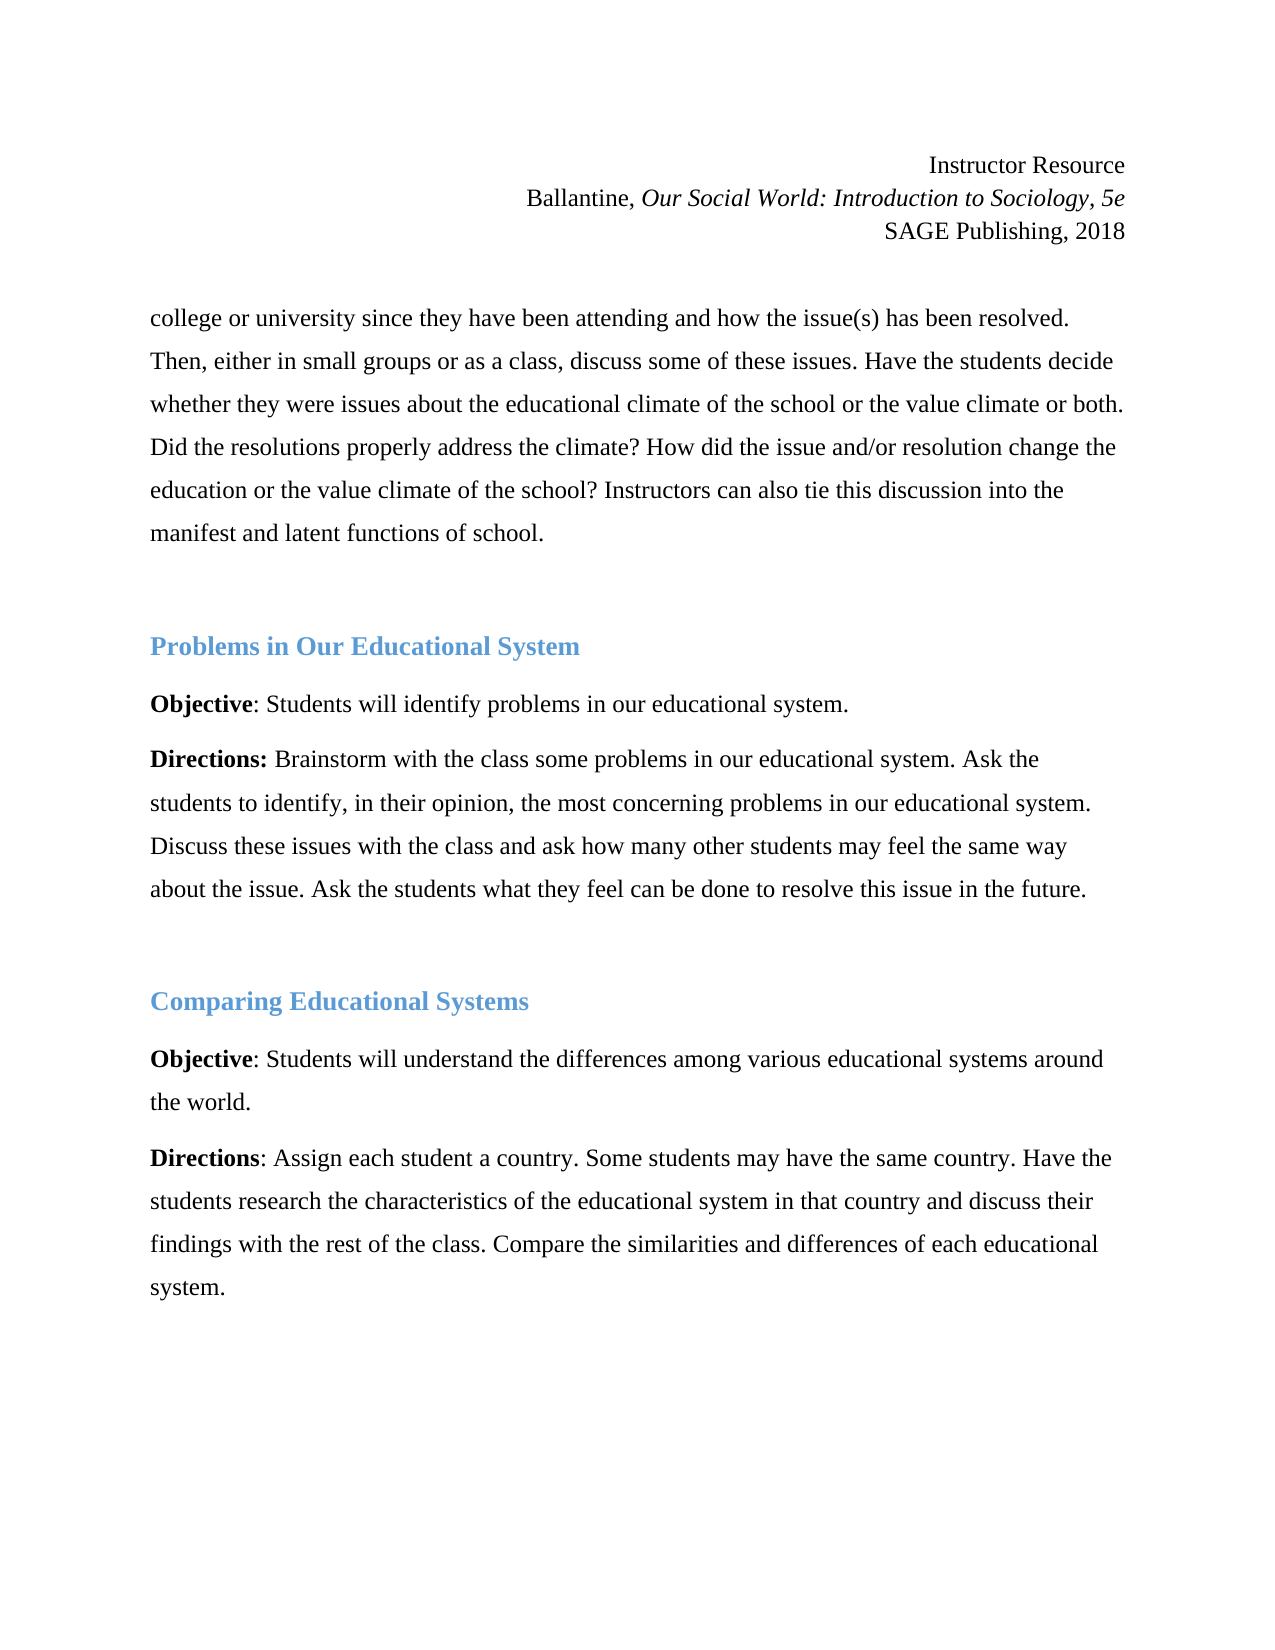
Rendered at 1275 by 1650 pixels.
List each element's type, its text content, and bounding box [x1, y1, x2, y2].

text Directions: Assign each student a country. Some students may have the same country. Have the students research the characteristics of the educational system in that country and discuss their findings with the rest of the class. Compare the similarities and differences of each educational system. [150, 1143, 1125, 1301]
subtitle Problems in Our Educational System [150, 630, 1125, 661]
text Objective: Students will identify problems in our educational system. [150, 689, 1125, 718]
subtitle Comparing Educational Systems [150, 985, 1125, 1016]
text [150, 303, 1125, 547]
text Directions: Brainstorm with the class some problems in our educational system. Ask the students to identify, in their opinion, the most concerning problems in our educational system. Discuss these issues with the class and ask how many other students may feel the same way about the issue. Ask the students what they feel can be done to resolve this issue in the future. [150, 744, 1125, 903]
text Objective: Students will understand the differences among various educational systems around the world. [150, 1044, 1125, 1116]
